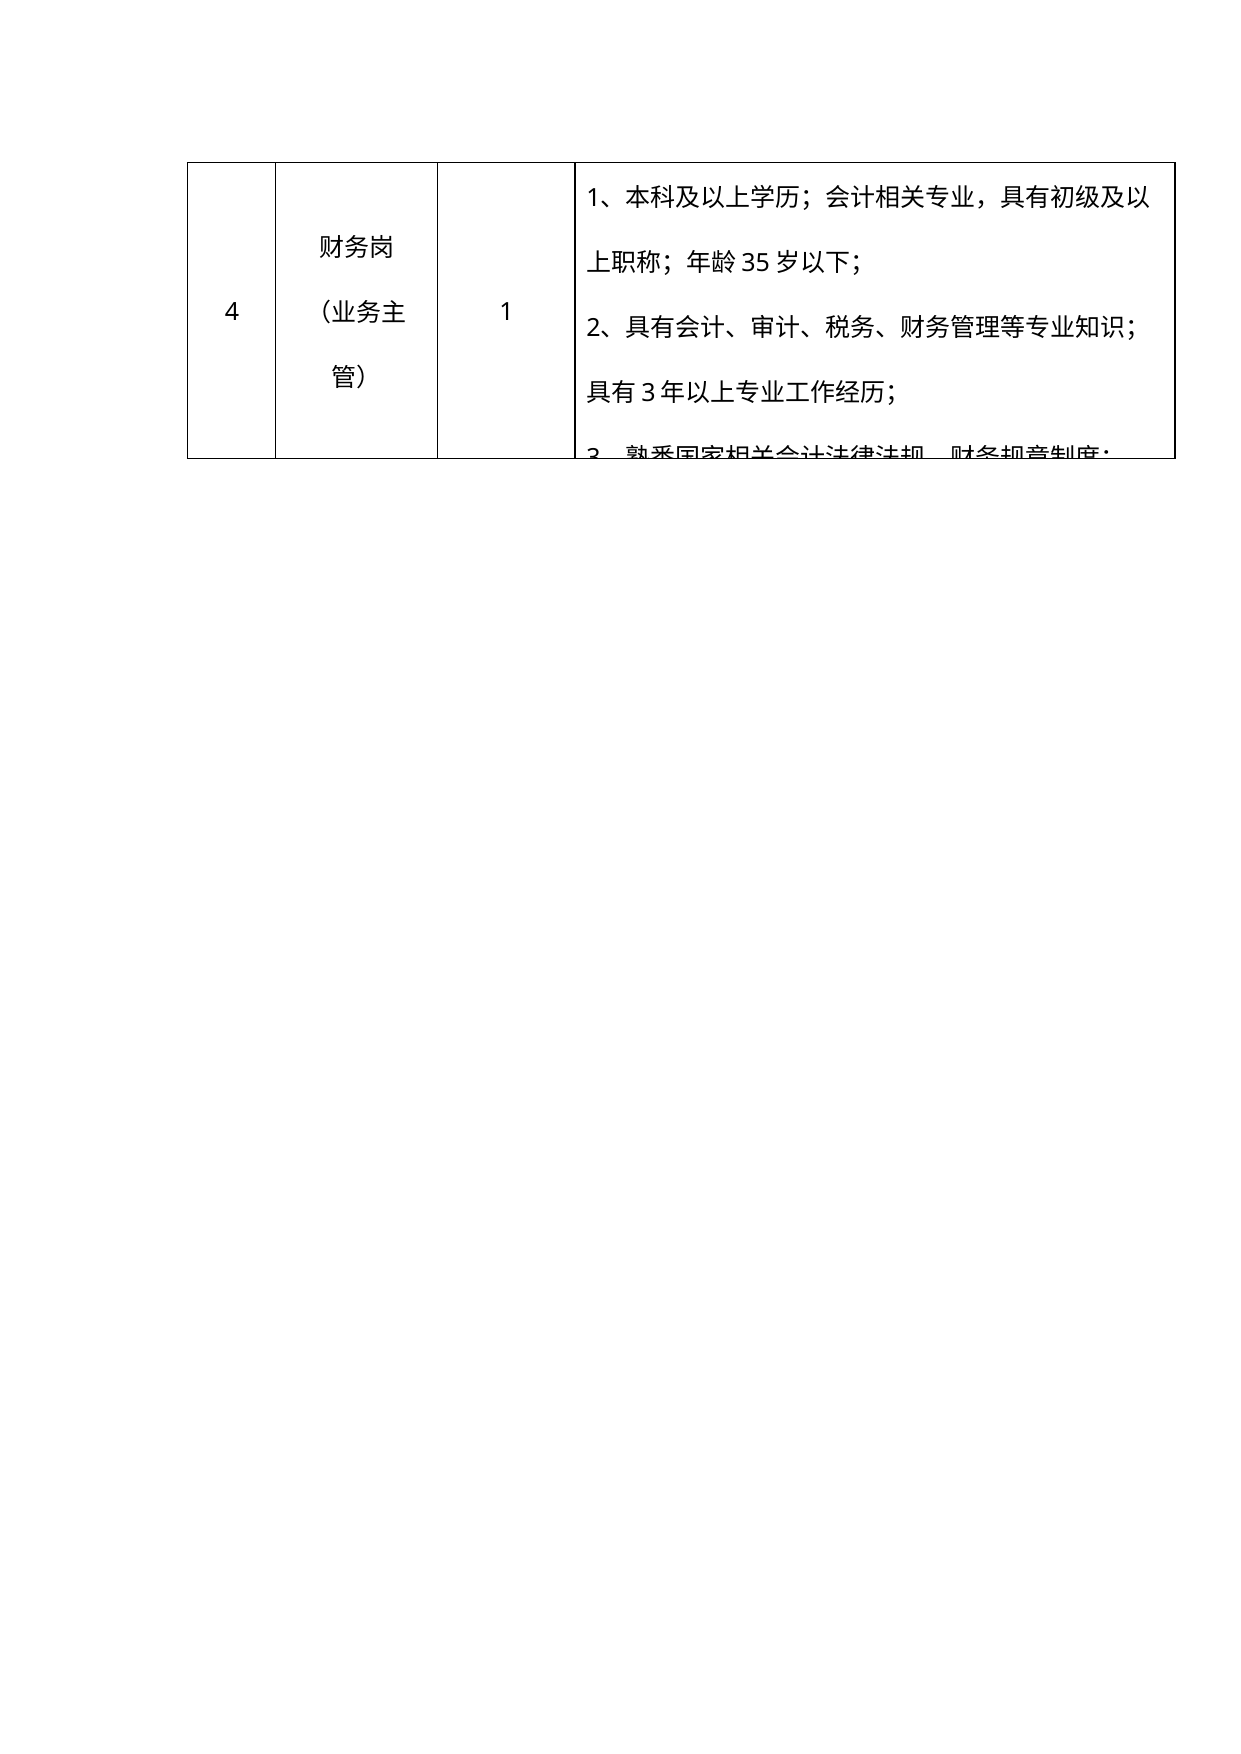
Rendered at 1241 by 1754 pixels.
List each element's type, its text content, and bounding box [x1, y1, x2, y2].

table_cell 1 [438, 163, 574, 457]
table_cell 4 [188, 163, 275, 457]
table_cell 财务岗 （业务主管） [276, 163, 437, 457]
table_cell 1、本科及以上学历；会计相关专业，具有初级及以上职称；年龄35岁以下； 2、具有会计、审计、税务、财务管理等专业知识；具有3年以上专业工作经历； 3、熟悉国家相关会计法律法规、财务规章制度； 4、具备高度的责任心，工作态度积极向上，服从工作安排。 [576, 163, 1174, 457]
